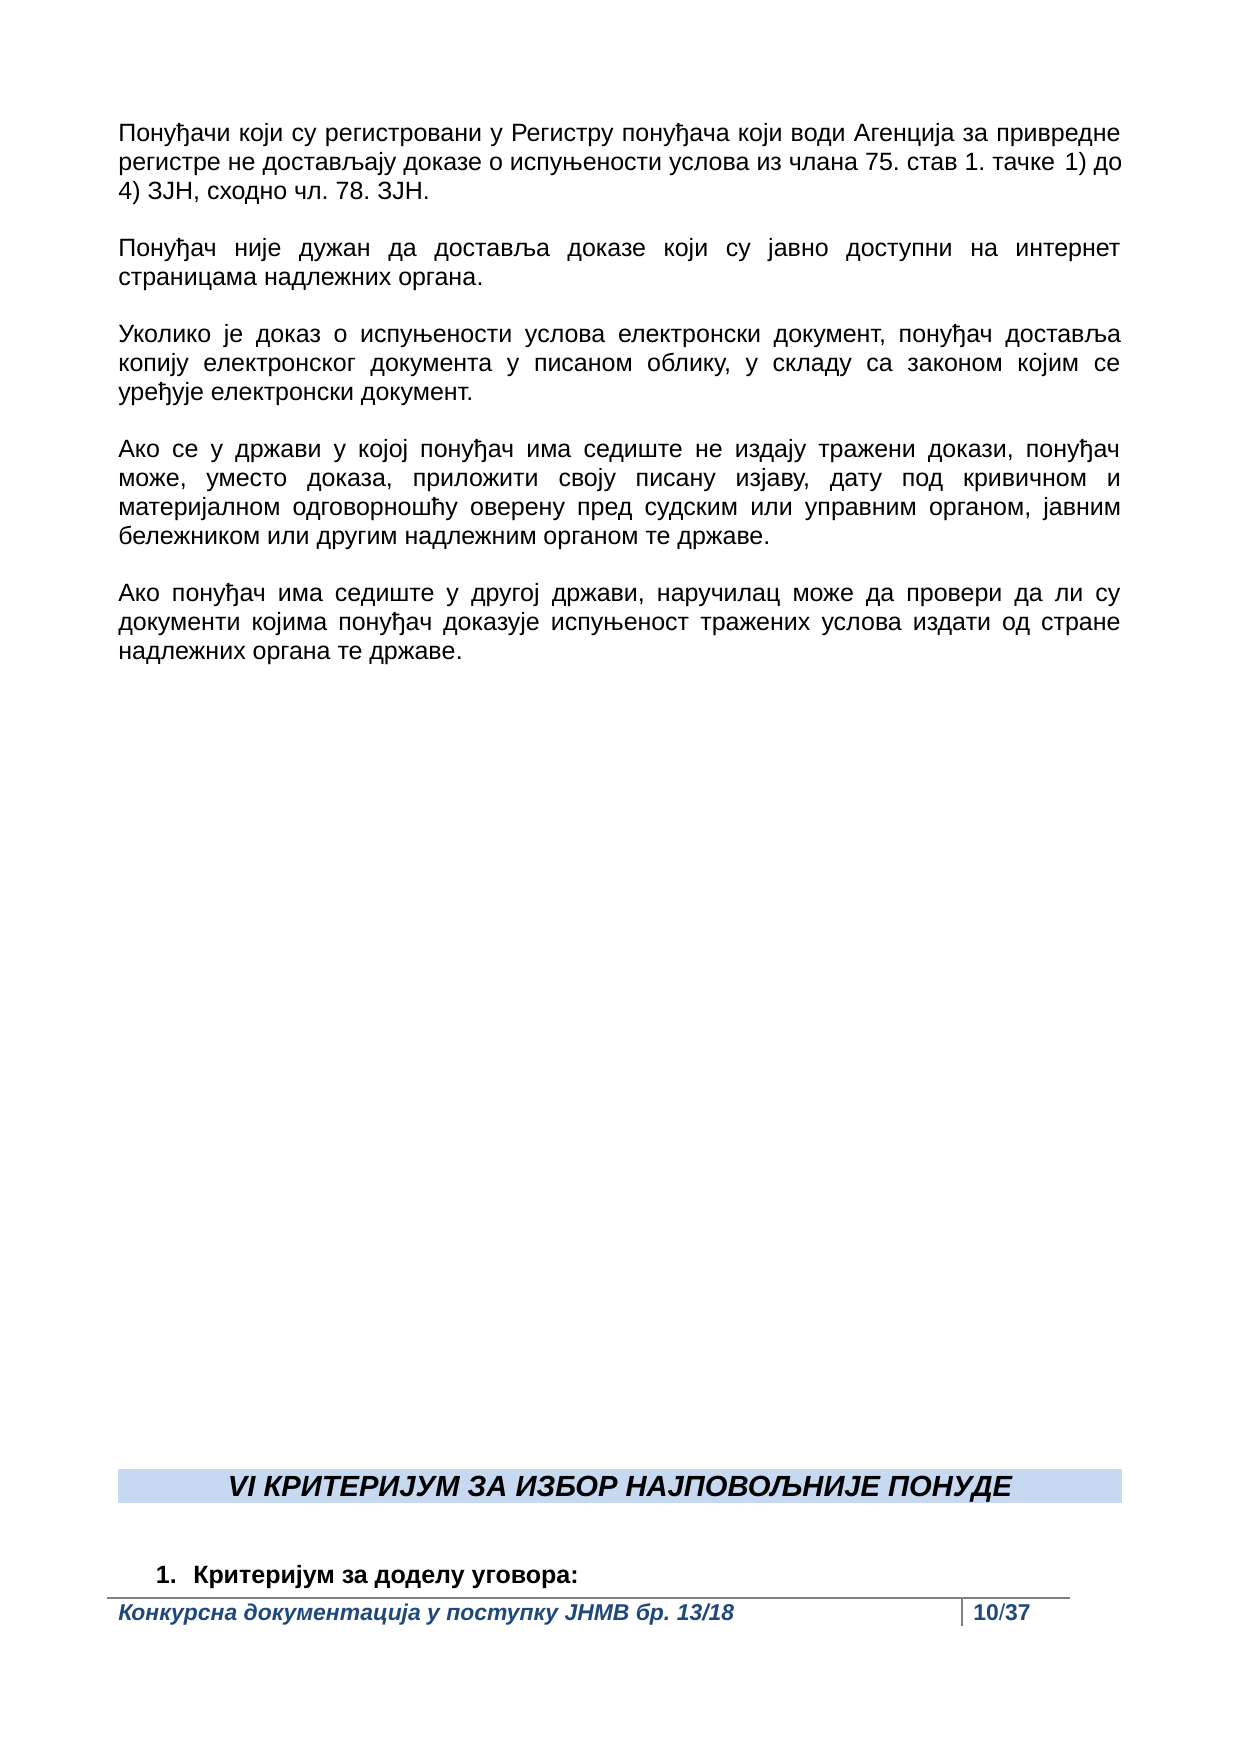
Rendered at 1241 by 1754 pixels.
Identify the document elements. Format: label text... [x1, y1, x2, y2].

list Ако понуђач има седиште у другој држави, наручилац може да провери да ли су документи којима понуђач доказује испуњеност тражених услова издати од стране надлежних органа те државе. [118, 578, 1122, 664]
list VI КРИТЕРИЈУМ ЗА ИЗБОР НАЈПОВОЉНИЈЕ ПОНУДЕ [118, 1469, 1122, 1503]
list Понуђач није дужан да доставља доказе који су јавно доступни на интернет страницама надлежних органа. [118, 233, 1122, 291]
list Ако се у држави у којој понуђач има седиште не издају тражени докази, понуђач може, уместо доказа, приложити своју писану изјаву, дату под кривичном и материјалном одговорношћу оверену пред судским или управним органом, јавним бележником или другим надлежним органом те државе. [118, 434, 1122, 549]
list Уколико је доказ о испуњености услова електронски документ, понуђач доставља копију електронског документа у писаном облику, у складу са законом којим се уређује електронски документ. [118, 319, 1122, 406]
list Критеријум за доделу уговора: [156, 1560, 1122, 1589]
list Понуђачи који су регистровани у Регистру понуђача који води Агенција за привредне регистре не достављају доказе о испуњености услова из члана 75. став 1. тачке 1) до 4) ЗЈН, сходно чл. 78. ЗЈН. [118, 118, 1122, 204]
